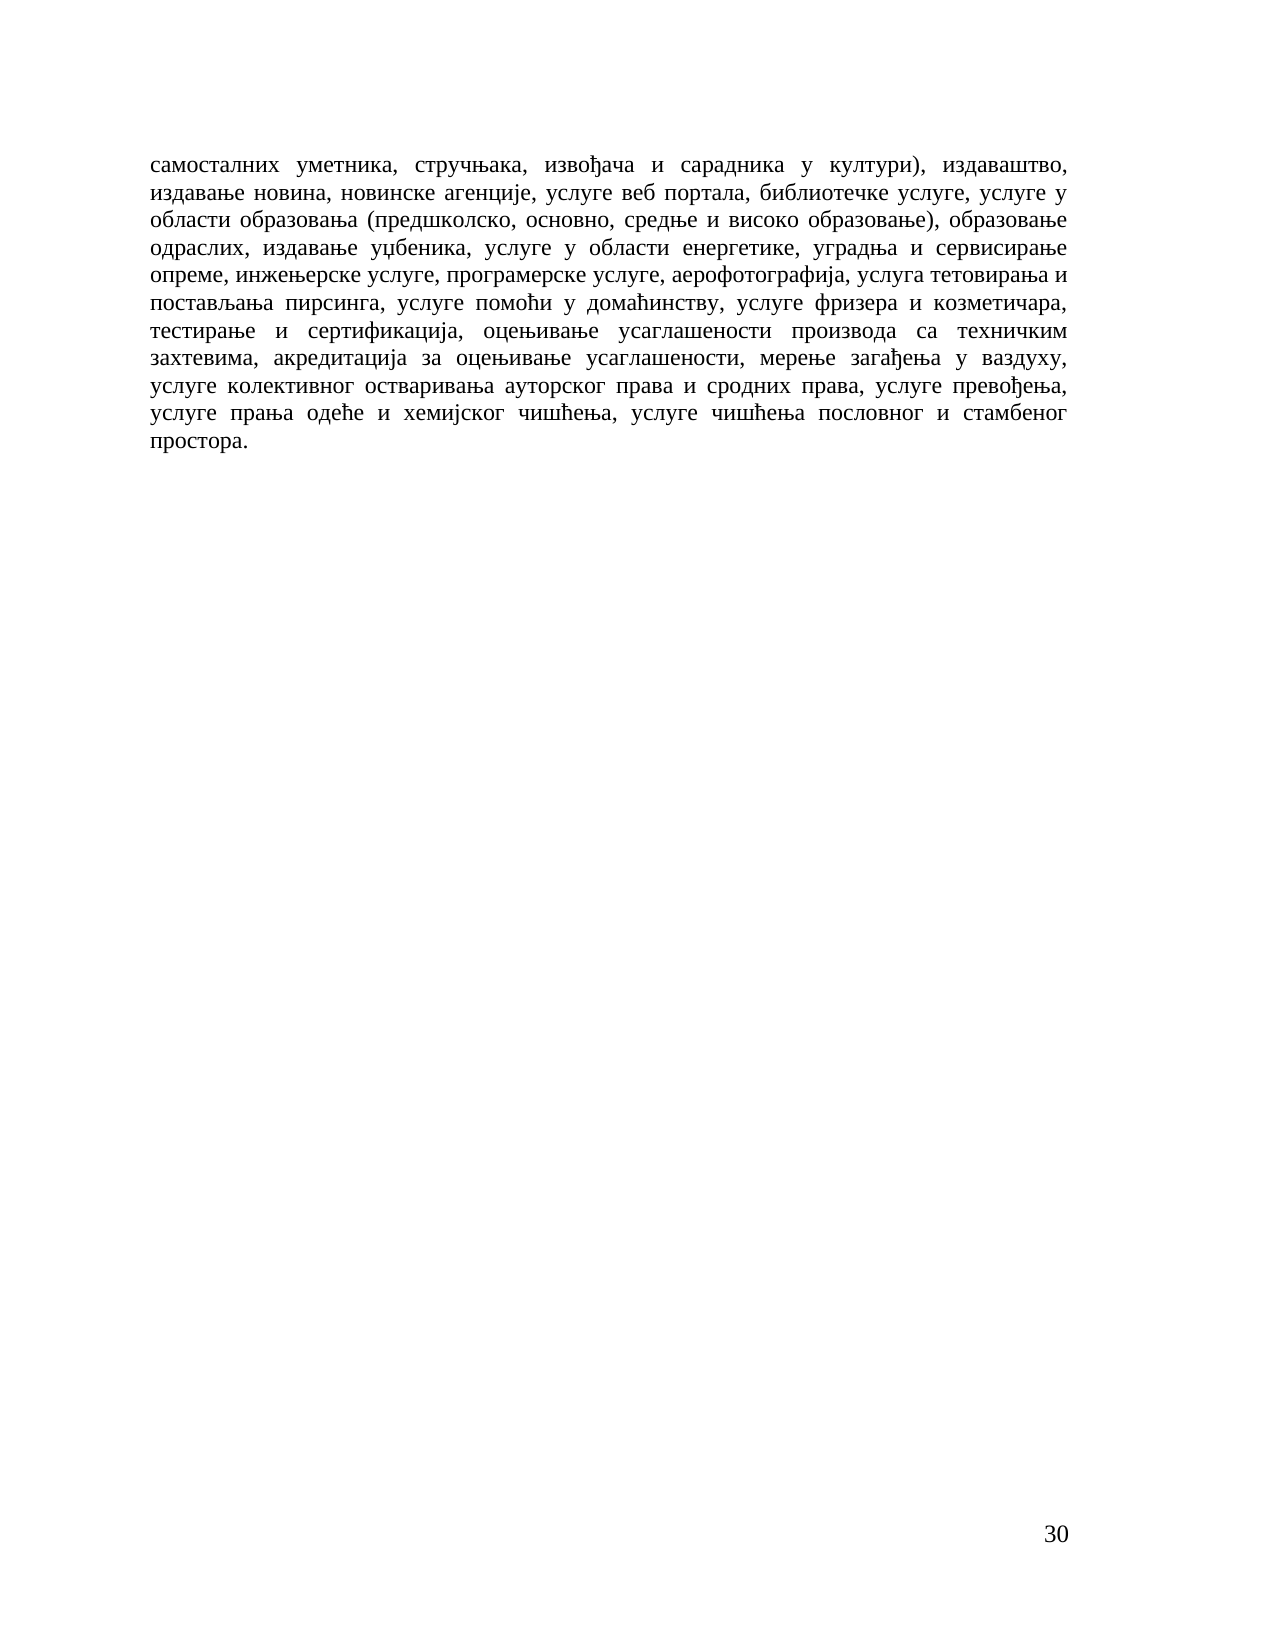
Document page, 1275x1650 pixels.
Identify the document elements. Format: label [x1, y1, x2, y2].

list [150, 150, 1069, 454]
